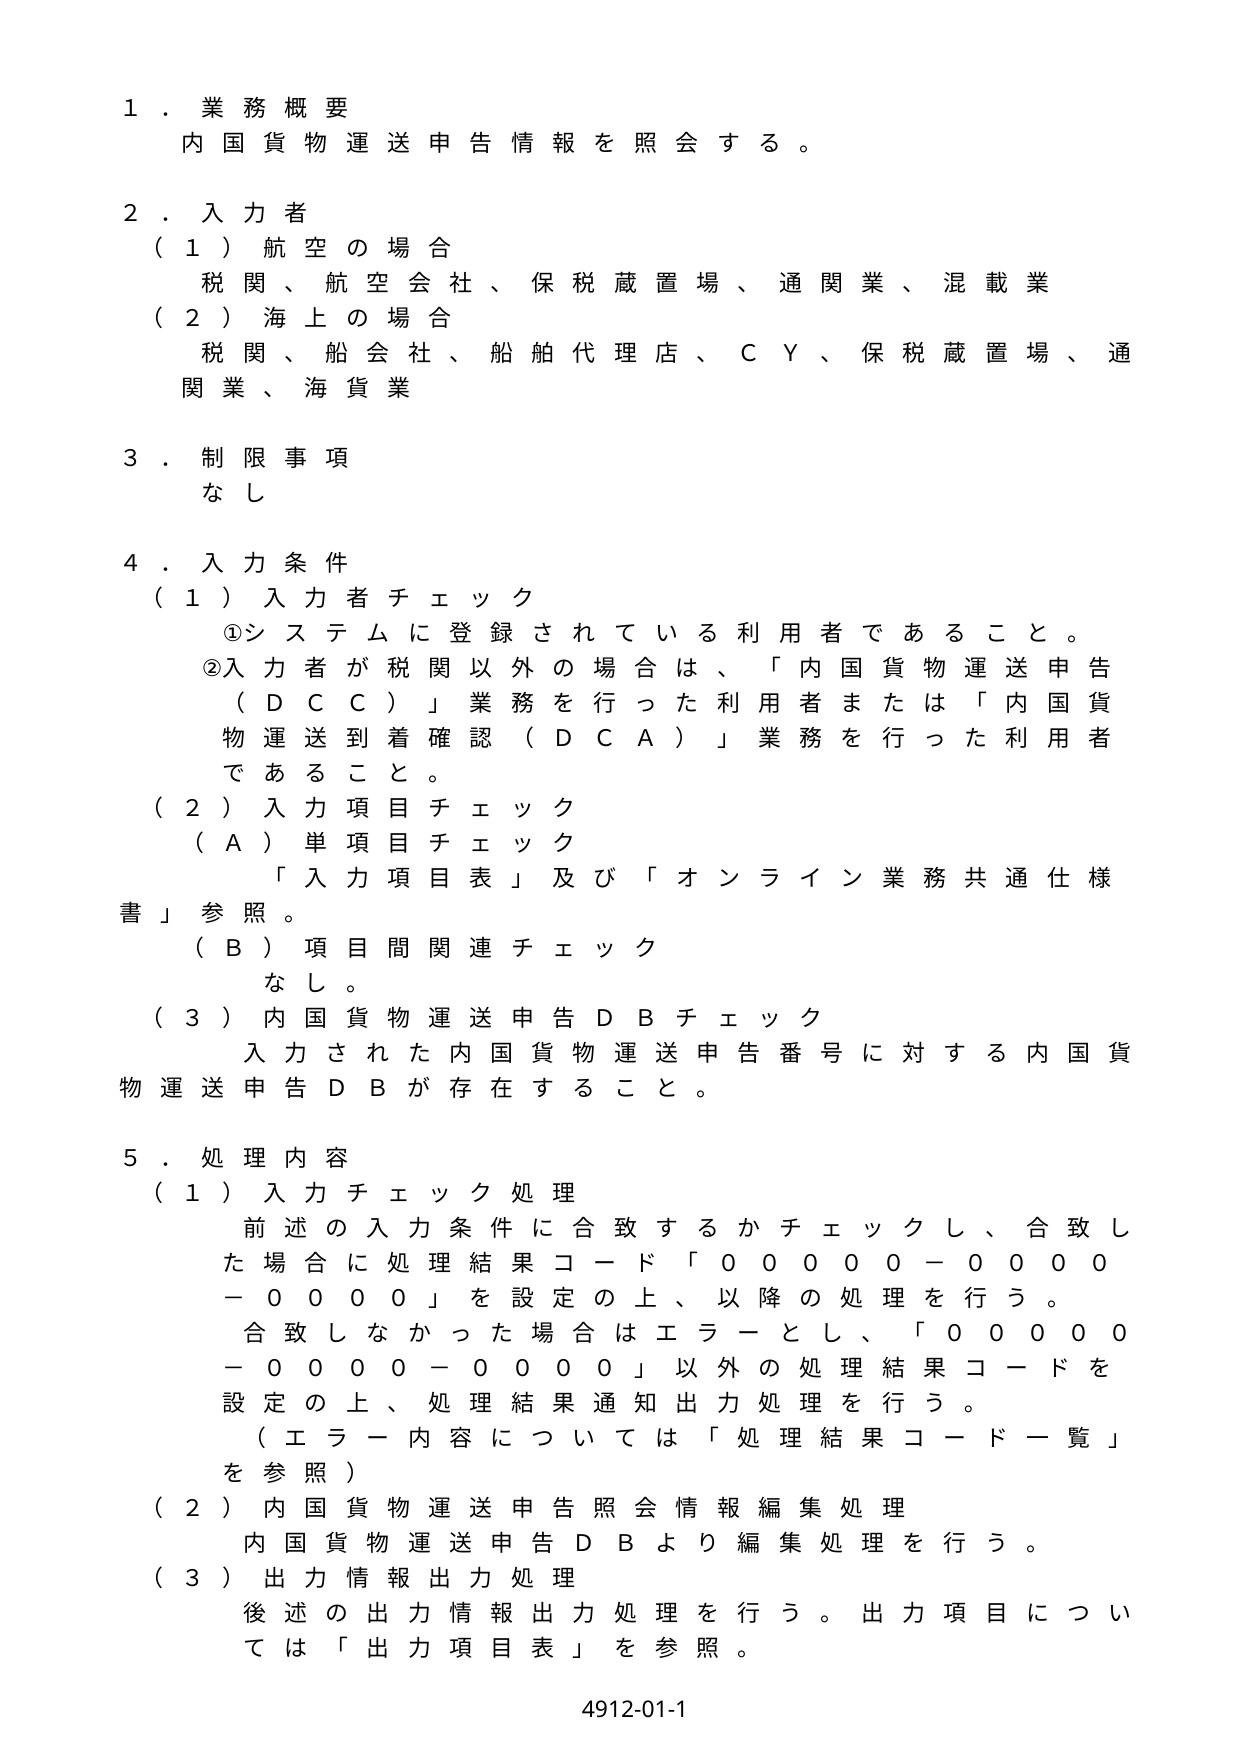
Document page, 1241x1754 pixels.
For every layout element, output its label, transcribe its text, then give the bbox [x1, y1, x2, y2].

text 後述の出力情報出力処理を行う。出力項目については「出力項目表」を参照。 [223, 1594, 1150, 1664]
text ②入力者が税関以外の場合は、「内国貨物運送申告（ＤＣＣ）」業務を行った利用者または「内国貨物運送到着確認（ＤＣＡ）」業務を行った利用者であること。 [201, 649, 1150, 789]
text ４．入力条件 [119, 544, 1150, 579]
text ３．制限事項 [119, 439, 1150, 474]
text 合致しなかった場合はエラーとし、「０００００－００００－００００」以外の処理結果コードを設定の上、処理結果通知出力処理を行う｡ [202, 1314, 1150, 1419]
text ２．入力者 [119, 194, 1150, 229]
text （１）入力者チェック [119, 579, 1150, 614]
text 内国貨物運送申告情報を照会する。 [161, 124, 1150, 159]
text 税関、船会社、船舶代理店、ＣＹ、保税蔵置場、通関業、海貨業 [166, 334, 1150, 404]
text 内国貨物運送申告ＤＢより編集処理を行う。 [119, 1524, 1150, 1559]
text （１）航空の場合 [119, 229, 1150, 264]
text （２）内国貨物運送申告照会情報編集処理 [119, 1489, 1150, 1524]
text なし [119, 474, 1150, 509]
text （２）海上の場合 [119, 299, 1150, 334]
text 入力された内国貨物運送申告番号に対する内国貨物運送申告ＤＢが存在すること。 [119, 1034, 1150, 1104]
text （１）入力チェック処理 [119, 1174, 1150, 1209]
text なし。 [119, 964, 1150, 999]
text ①システムに登録されている利用者であること。 [119, 614, 1150, 649]
text （Ａ）単項目チェック [119, 824, 1150, 859]
text （３）出力情報出力処理 [119, 1559, 1150, 1594]
text 税関、航空会社、保税蔵置場、通関業、混載業 [166, 264, 1150, 299]
text １．業務概要 [119, 89, 1150, 124]
text 前述の入力条件に合致するかチェックし、合致した場合に処理結果コード「０００００－００００－００００」を設定の上、以降の処理を行う。 [202, 1209, 1150, 1314]
text （Ｂ）項目間関連チェック [119, 929, 1150, 964]
text （３）内国貨物運送申告ＤＢチェック [119, 999, 1150, 1034]
text ５．処理内容 [119, 1139, 1150, 1174]
text （２）入力項目チェック [119, 789, 1150, 824]
text 「入力項目表」及び「オンライン業務共通仕様書」参照。 [119, 859, 1150, 929]
text （エラー内容については「処理結果コード一覧」を参照） [202, 1419, 1150, 1489]
